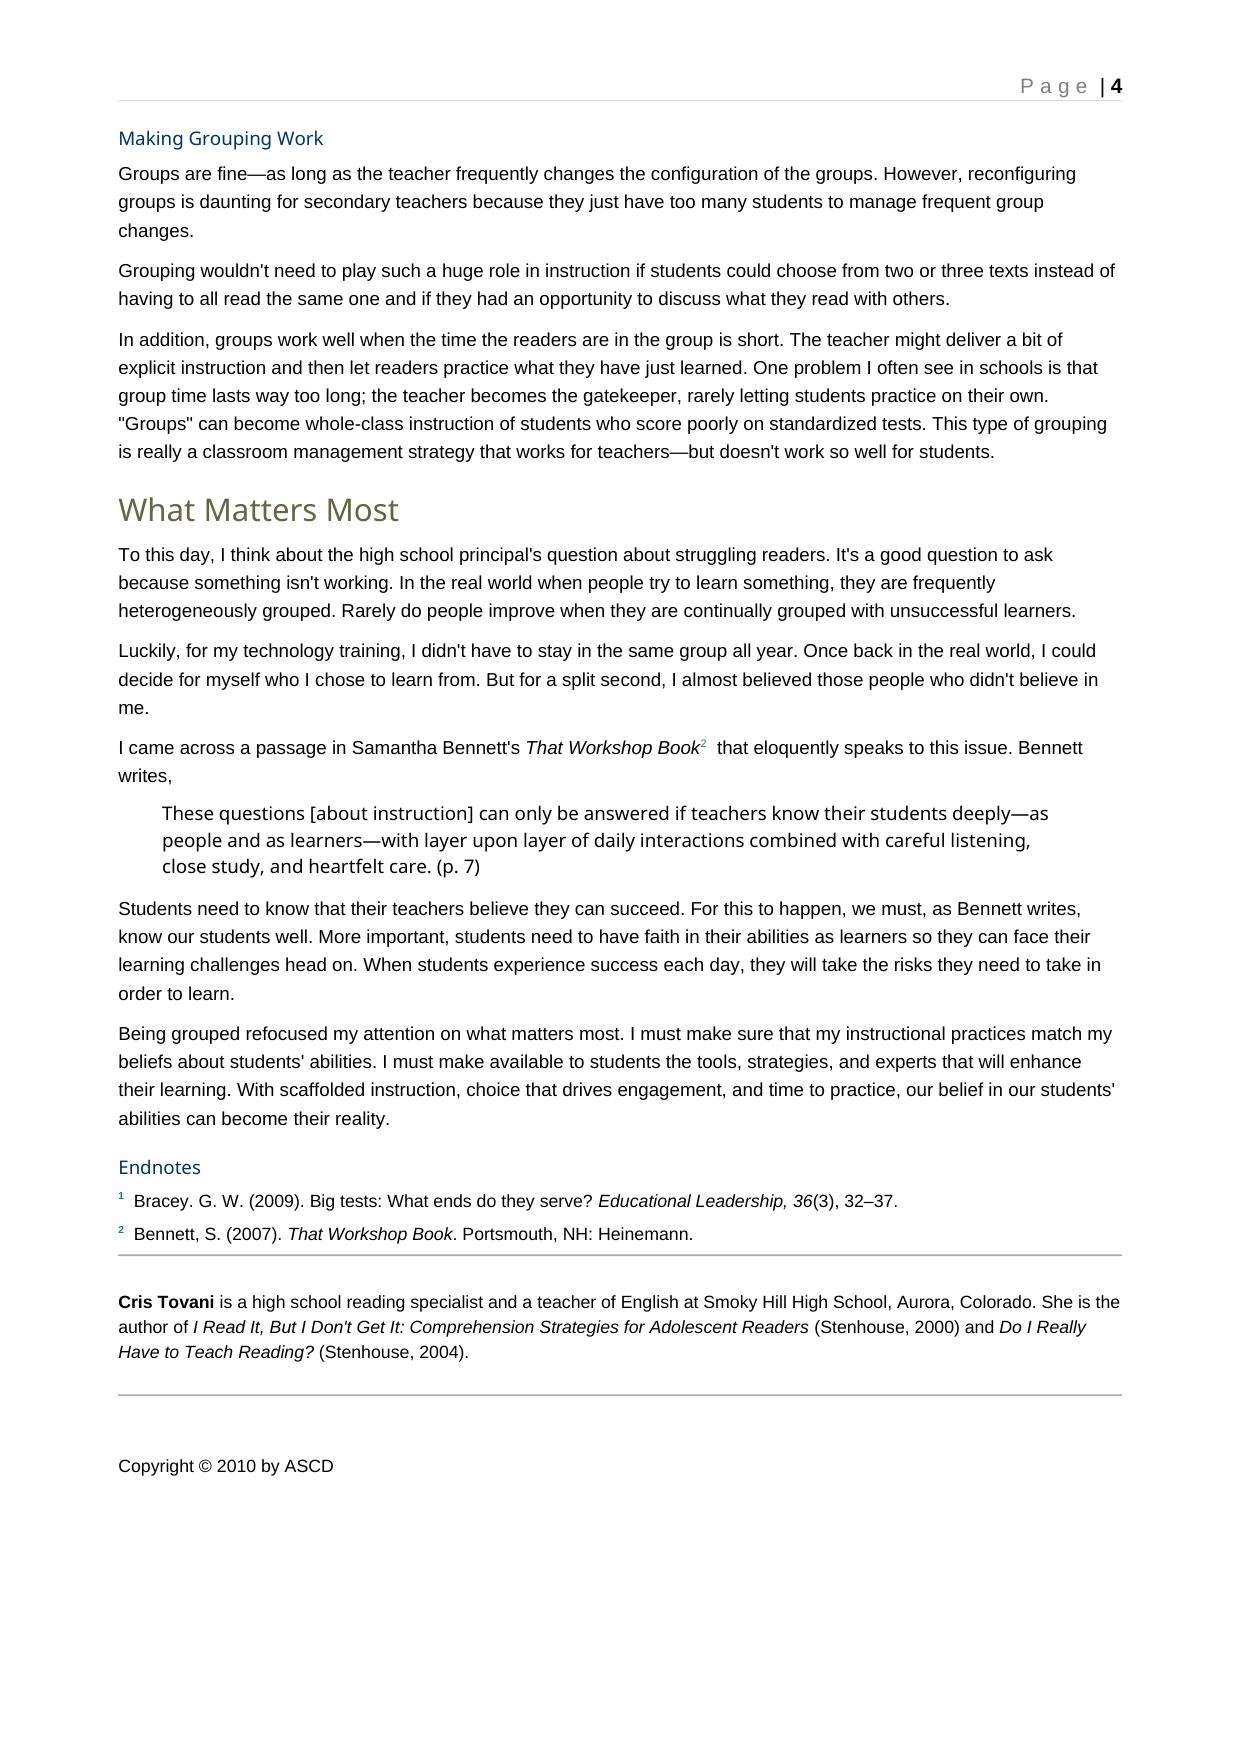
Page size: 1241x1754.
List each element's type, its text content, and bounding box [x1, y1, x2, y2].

text Endnotes [118, 1154, 1122, 1179]
text 1 Bracey. G. W. (2009). Big tests: What ends do they serve? Educational Leadership, 36(3), 32–37. [118, 1186, 1122, 1211]
text Making Grouping Work [118, 125, 1122, 150]
text In addition, groups work well when the time the readers are in the group is short. The teacher might deliver a bit of explicit instruction and then let readers practice what they have just learned. One problem I often see in schools is that group time lasts way too long; the teacher becomes the gatekeeper, rarely letting students practice on their own. "Groups" can become whole-class instruction of students who score poorly on standardized tests. This type of grouping is really a classroom management strategy that works for teachers—but doesn't work so well for students. [118, 322, 1122, 463]
text I came across a passage in Samantha Bennett's That Workshop Book2 that eloquently speaks to this issue. Bennett writes, [118, 731, 1122, 787]
text Groups are fine—as long as the teacher frequently changes the configuration of the groups. However, reconfiguring groups is daunting for secondary teachers because they just have too many students to manage frequent group changes. [118, 157, 1122, 241]
text 2 Bennett, S. (2007). That Workshop Book. Portsmouth, NH: Heinemann. [118, 1219, 1122, 1244]
text Students need to know that their teachers believe they can succeed. For this to happen, we must, as Bennett writes, know our students well. More important, students need to have faith in their abilities as learners so they can face their learning challenges head on. When students experience success each day, they will take the risks they need to take in order to learn. [118, 891, 1122, 1004]
text Luckily, for my technology training, I didn't have to stay in the same group all year. Once back in the real world, I could decide for myself who I chose to learn from. But for a split second, I almost believed those people who didn't believe in me. [118, 634, 1122, 718]
text These questions [about instruction] can only be answered if teachers know their students deeply—as people and as learners—with layer upon layer of daily interactions combined with careful listening, close study, and heartfelt care. (p. 7) [162, 799, 1067, 879]
text What Matters Most [118, 488, 1122, 531]
text Copyright © 2010 by ASCD [118, 1451, 1122, 1476]
text Cris Tovani is a high school reading specialist and a teacher of English at Smoky Hill High School, Aurora, Colorado. She is the author of I Read It, But I Don't Get It: Comprehension Strategies for Adolescent Readers (Stenhouse, 2000) and Do I Really Have to Teach Reading? (Stenhouse, 2004). [118, 1287, 1122, 1362]
text To this day, I think about the high school principal's question about struggling readers. It's a good question to ask because something isn't working. In the real world when people try to learn something, they are frequently heterogeneously grouped. Rarely do people improve when they are continually grouped with unsuccessful learners. [118, 537, 1122, 621]
text Being grouped refocused my attention on what matters most. I must make sure that my instructional practices match my beliefs about students' abilities. I must make available to students the tools, strategies, and experts that will enhance their learning. With scaffolded instruction, choice that drives engagement, and time to practice, our belief in our students' abilities can become their reality. [118, 1016, 1122, 1129]
text Grouping wouldn't need to play such a huge role in instruction if students could choose from two or three texts instead of having to all read the same one and if they had an opportunity to discuss what they read with others. [118, 253, 1122, 310]
